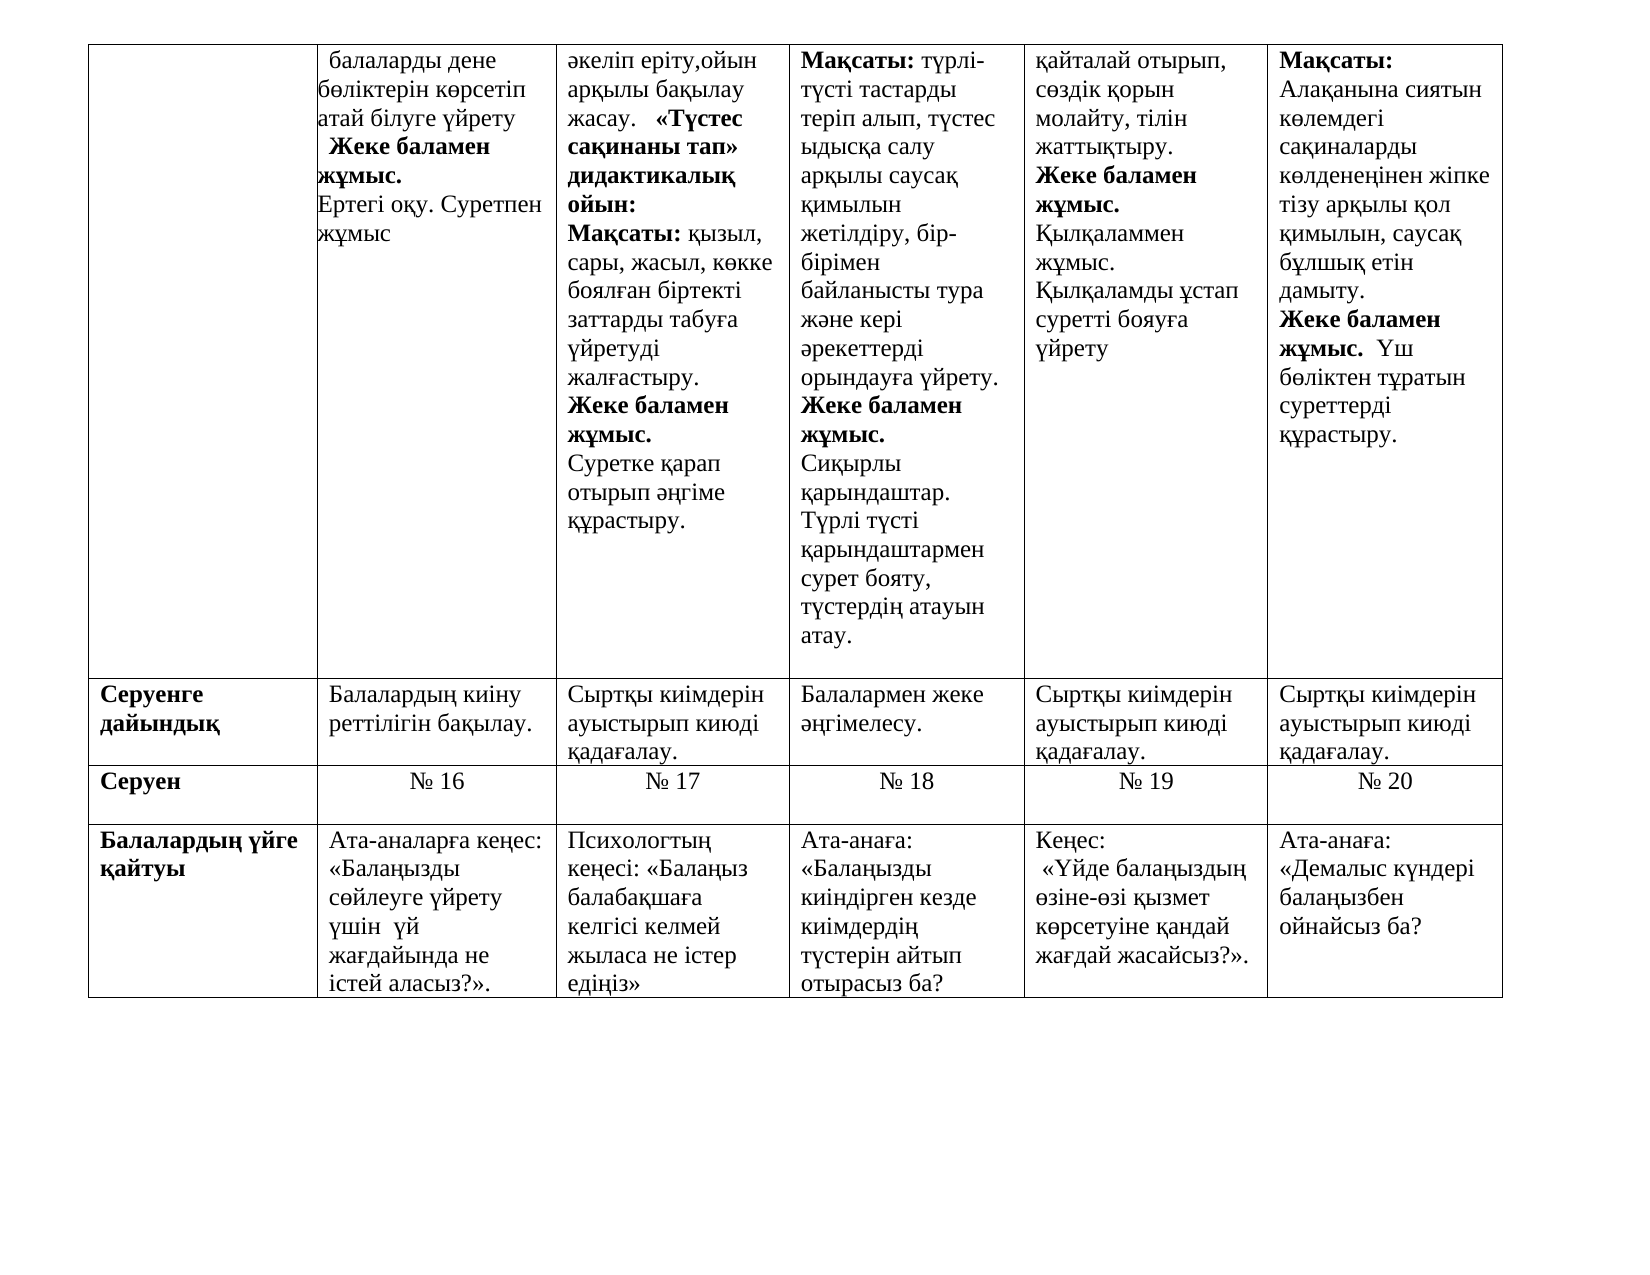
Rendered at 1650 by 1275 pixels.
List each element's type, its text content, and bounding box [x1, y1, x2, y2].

table_cell Ата-анаға: «Балаңызды киіндірген кезде киімдердің түстерін айтып отырасыз ба? [790, 825, 1024, 997]
table_cell Сыртқы киімдерін ауыстырып киюді қадағалау. [1025, 679, 1267, 765]
table_cell Серуен [89, 766, 317, 824]
table_cell Балалардың киіну реттілігін бақылау. [318, 679, 556, 765]
table_cell № 17 [557, 766, 789, 824]
table_cell № 19 [1025, 766, 1267, 824]
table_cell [1268, 45, 1502, 678]
table_cell Психологтың кеңесі: «Балаңыз балабақшаға келгісі келмей жыласа не істер едіңіз» [557, 825, 789, 997]
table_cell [557, 45, 789, 678]
table_cell Ата-анаға: «Демалыс күндері балаңызбен ойнайсыз ба? [1268, 825, 1502, 997]
table_cell Кеңес: «Үйде балаңыздың өзіне-өзі қызмет көрсетуіне қандай жағдай жасайсыз?». [1025, 825, 1267, 997]
table_cell Серуенге дайындық [89, 679, 317, 765]
table_cell Балалармен жеке әңгімелесу. [790, 679, 1024, 765]
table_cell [790, 45, 1024, 678]
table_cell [318, 45, 556, 678]
table_cell Балалардың үйге қайтуы [89, 825, 317, 997]
table_cell № 16 [318, 766, 556, 824]
table_cell Ата-аналарға кеңес: «Балаңызды сөйлеуге үйрету үшін үй жағдайында не істей аласыз?». [318, 825, 556, 997]
table_cell № 18 [790, 766, 1024, 824]
table_cell Сыртқы киімдерін ауыстырып киюді қадағалау. [557, 679, 789, 765]
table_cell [89, 45, 317, 678]
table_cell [1025, 45, 1267, 678]
table_cell Сыртқы киімдерін ауыстырып киюді қадағалау. [1268, 679, 1502, 765]
table_cell № 20 [1268, 766, 1502, 824]
